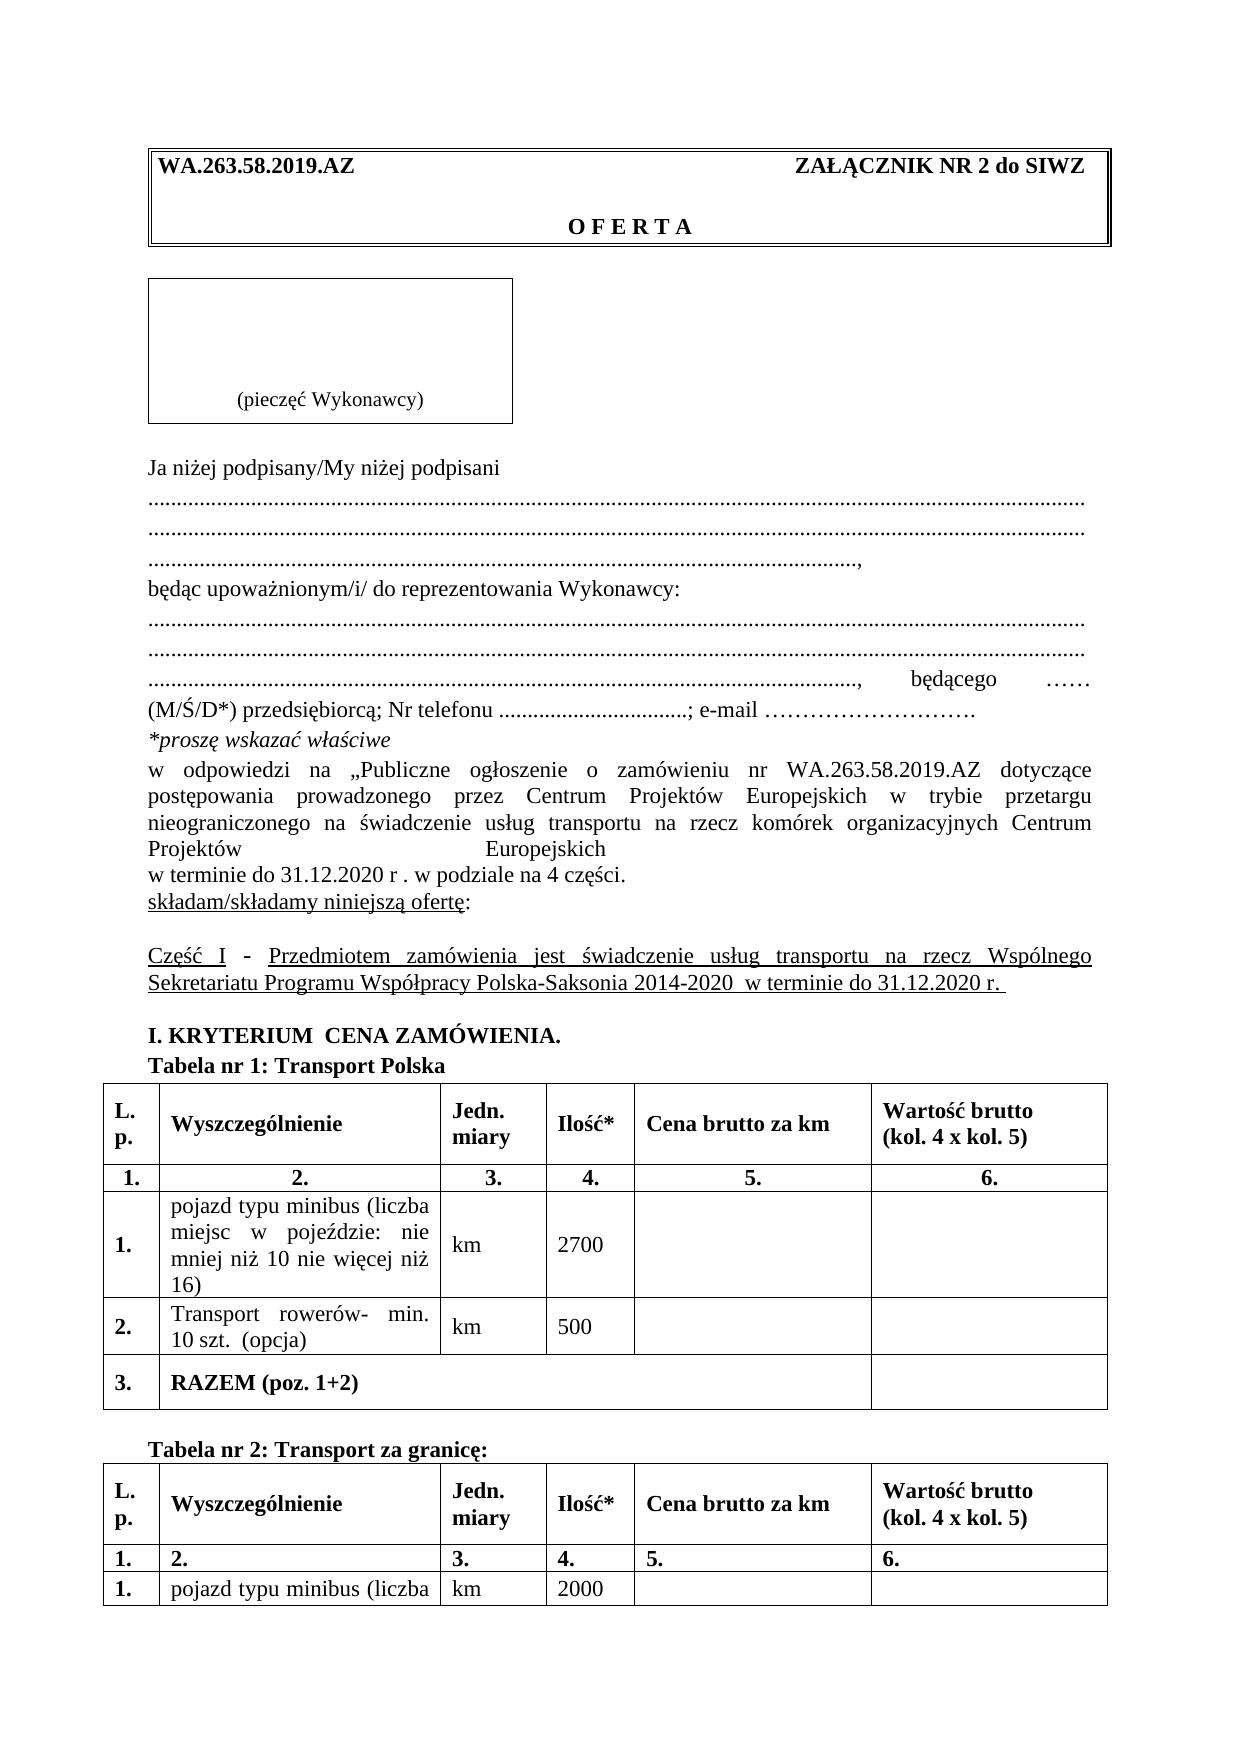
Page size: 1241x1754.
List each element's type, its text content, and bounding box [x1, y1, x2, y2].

text *proszę wskazać właściwe [148, 726, 1093, 752]
table_header L.p. [104, 1464, 159, 1544]
table_cell [635, 1192, 871, 1297]
table_cell 3. [104, 1355, 159, 1409]
table_cell km [441, 1298, 546, 1354]
table_cell 3. [441, 1165, 546, 1191]
table_cell 4. [547, 1165, 634, 1191]
table_header Jedn. miary [441, 1464, 546, 1544]
table_cell [872, 1355, 1107, 1409]
table_cell pojazd typu minibus (liczba miejsc w pojeździe: nie mniej niż 10 nie więcej niż 16) [160, 1192, 440, 1297]
table_cell [635, 1572, 871, 1605]
table_header Cena brutto za km [635, 1084, 871, 1163]
table_cell 5. [635, 1545, 871, 1571]
table_cell km [441, 1192, 546, 1297]
table_header L.p. [104, 1084, 159, 1163]
table_cell 4. [547, 1545, 634, 1571]
table_cell 2. [160, 1165, 440, 1191]
table_cell 1. [104, 1545, 159, 1571]
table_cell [160, 1572, 440, 1605]
table_cell 6. [872, 1545, 1107, 1571]
table_header Ilość* [547, 1084, 634, 1163]
table_header Ilość* [547, 1464, 634, 1544]
table_header Wartość brutto (kol. 4 x kol. 5) [872, 1464, 1107, 1544]
table_header Jedn. miary [441, 1084, 546, 1163]
table_cell 1. [104, 1192, 159, 1297]
text ...................................................................................................................................................................................................................................................................................................................................................................................................................................................................., będącego …… (M/Ś/D*) przedsiębiorcą; Nr telefonu .................................; e-mail ………………………. [148, 605, 1093, 722]
table_header WA.263.58.2019.AZ ZAŁĄCZNIK NR 2 do SIWZ O F E R T A [152, 152, 1107, 243]
text będąc upoważnionym/i/ do reprezentowania Wykonawcy: [148, 575, 1093, 601]
text ...................................................................................................................................................................................................................................................................................................................................................................................................................................................................., [148, 484, 1093, 571]
table_cell [635, 1298, 871, 1354]
table_cell Transport rowerów- min. 10 szt. (opcja) [160, 1298, 440, 1354]
table_cell 1. [104, 1165, 159, 1191]
table_cell 5. [635, 1165, 871, 1191]
table_header Cena brutto za km [635, 1464, 871, 1544]
text składam/składamy niniejszą ofertę: [148, 888, 1093, 914]
table_cell [872, 1298, 1107, 1354]
text Tabela nr 2: Transport za granicę: [148, 1436, 1093, 1463]
table_header Wyszczególnienie [160, 1464, 440, 1544]
table_cell 2000 [547, 1572, 634, 1605]
table_cell 1. [104, 1572, 159, 1605]
table_cell 2. [104, 1298, 159, 1354]
table_cell RAZEM (poz. 1+2) [160, 1355, 871, 1409]
table_cell 3. [441, 1545, 546, 1571]
table_cell [872, 1572, 1107, 1605]
text w odpowiedzi na „Publiczne ogłoszenie o zamówieniu nr WA.263.58.2019.AZ dotyczące postępowania prowadzonego przez Centrum Projektów Europejskich w trybie przetargu nieograniczonego na świadczenie usług transportu na rzecz komórek organizacyjnych Centrum Projektów Europejskich w terminie do 31.12.2020 r . w podziale na 4 części. [148, 756, 1093, 888]
table_header Wartość brutto (kol. 4 x kol. 5) [872, 1084, 1107, 1163]
table_cell 2. [160, 1545, 440, 1571]
table_cell [872, 1192, 1107, 1297]
table_cell 500 [547, 1298, 634, 1354]
text I. KRYTERIUM CENA ZAMÓWIENIA. [148, 1022, 1093, 1048]
table_header Wyszczególnienie [160, 1084, 440, 1163]
table_cell km [441, 1572, 546, 1605]
text Część I - Przedmiotem zamówienia jest świadczenie usług transportu na rzecz Wspólnego Sekretariatu Programu Współpracy Polska-Saksonia 2014-2020 w terminie do 31.12.2020 r. [148, 941, 1093, 996]
table_cell 2700 [547, 1192, 634, 1297]
table_cell 6. [872, 1165, 1107, 1191]
text Tabela nr 1: Transport Polska [148, 1052, 1093, 1078]
text Ja niżej podpisany/My niżej podpisani [148, 454, 1093, 480]
table_header (pieczęć Wykonawcy) [149, 279, 512, 423]
